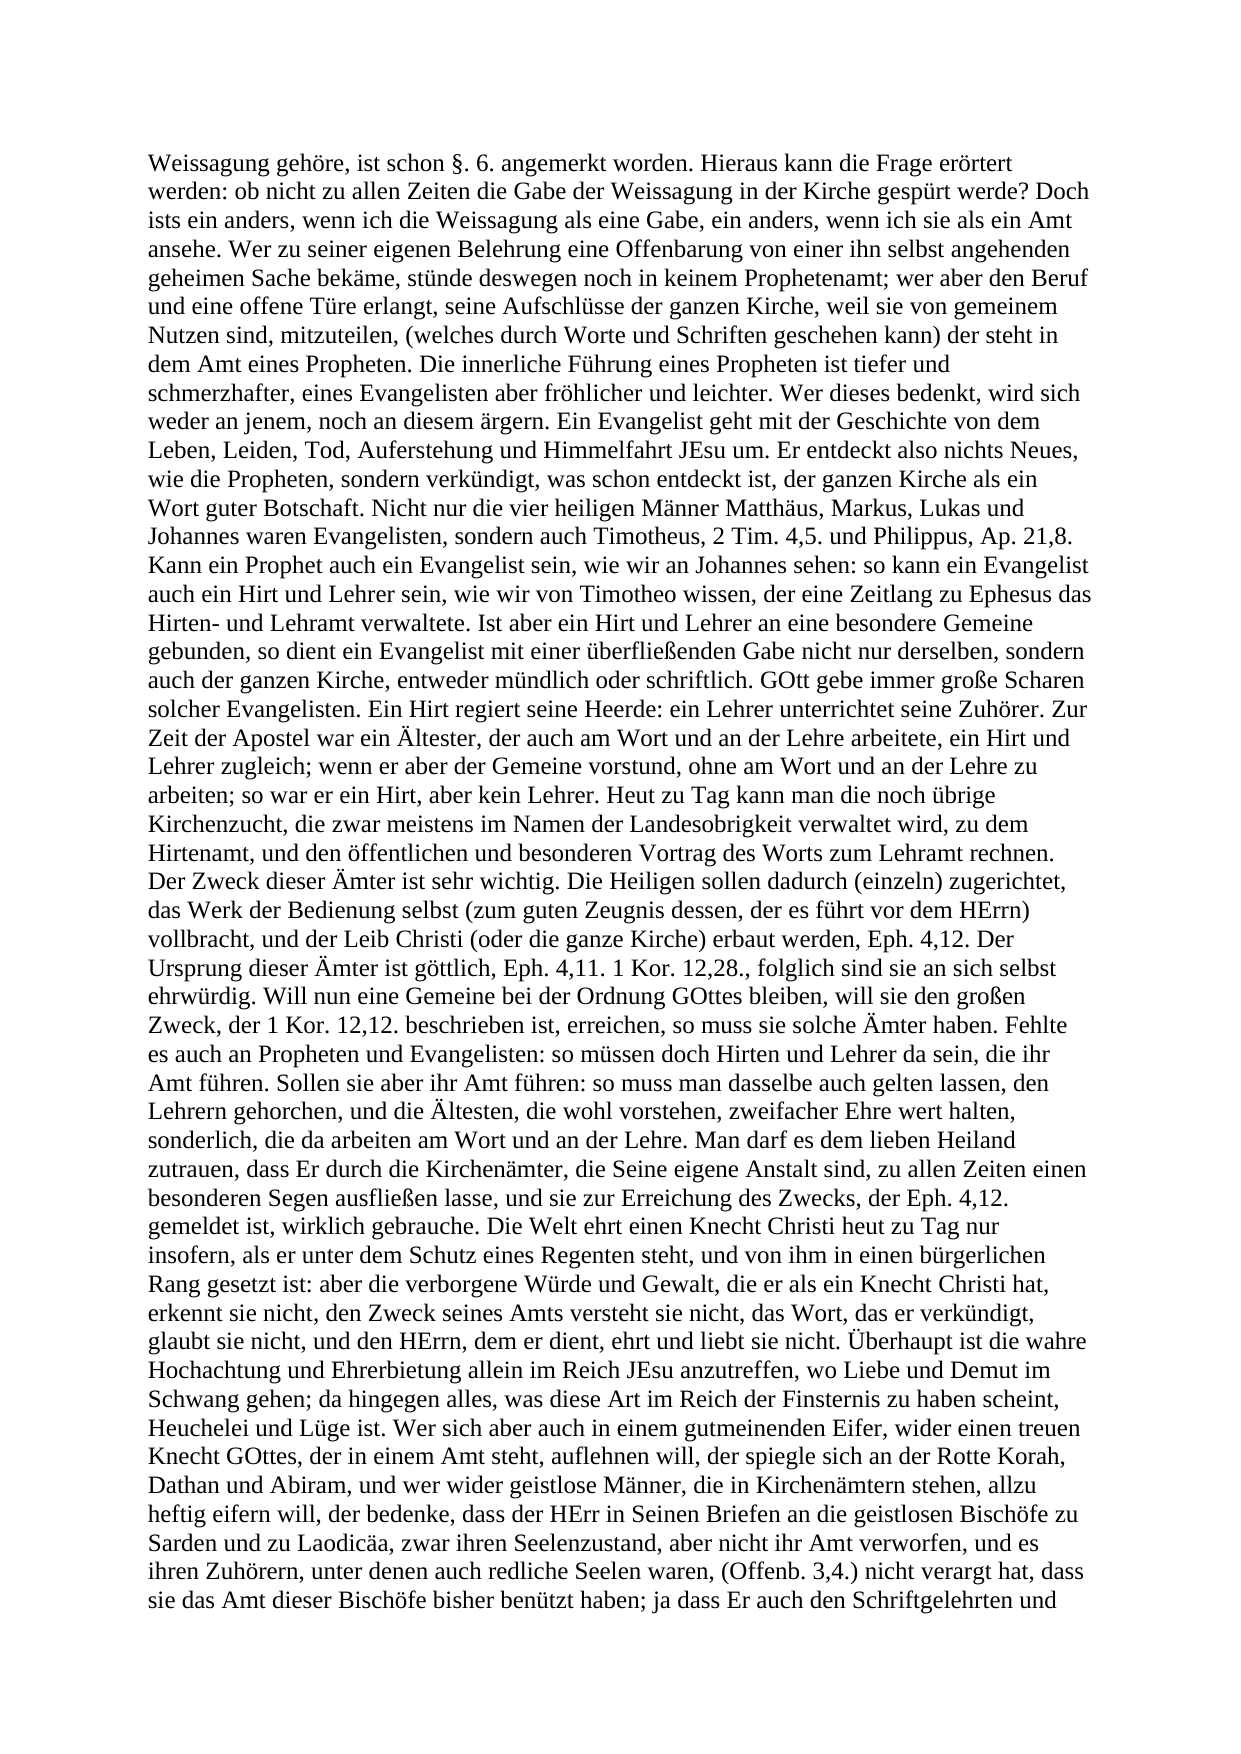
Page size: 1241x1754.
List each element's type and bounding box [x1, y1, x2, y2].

text [148, 148, 1093, 1614]
